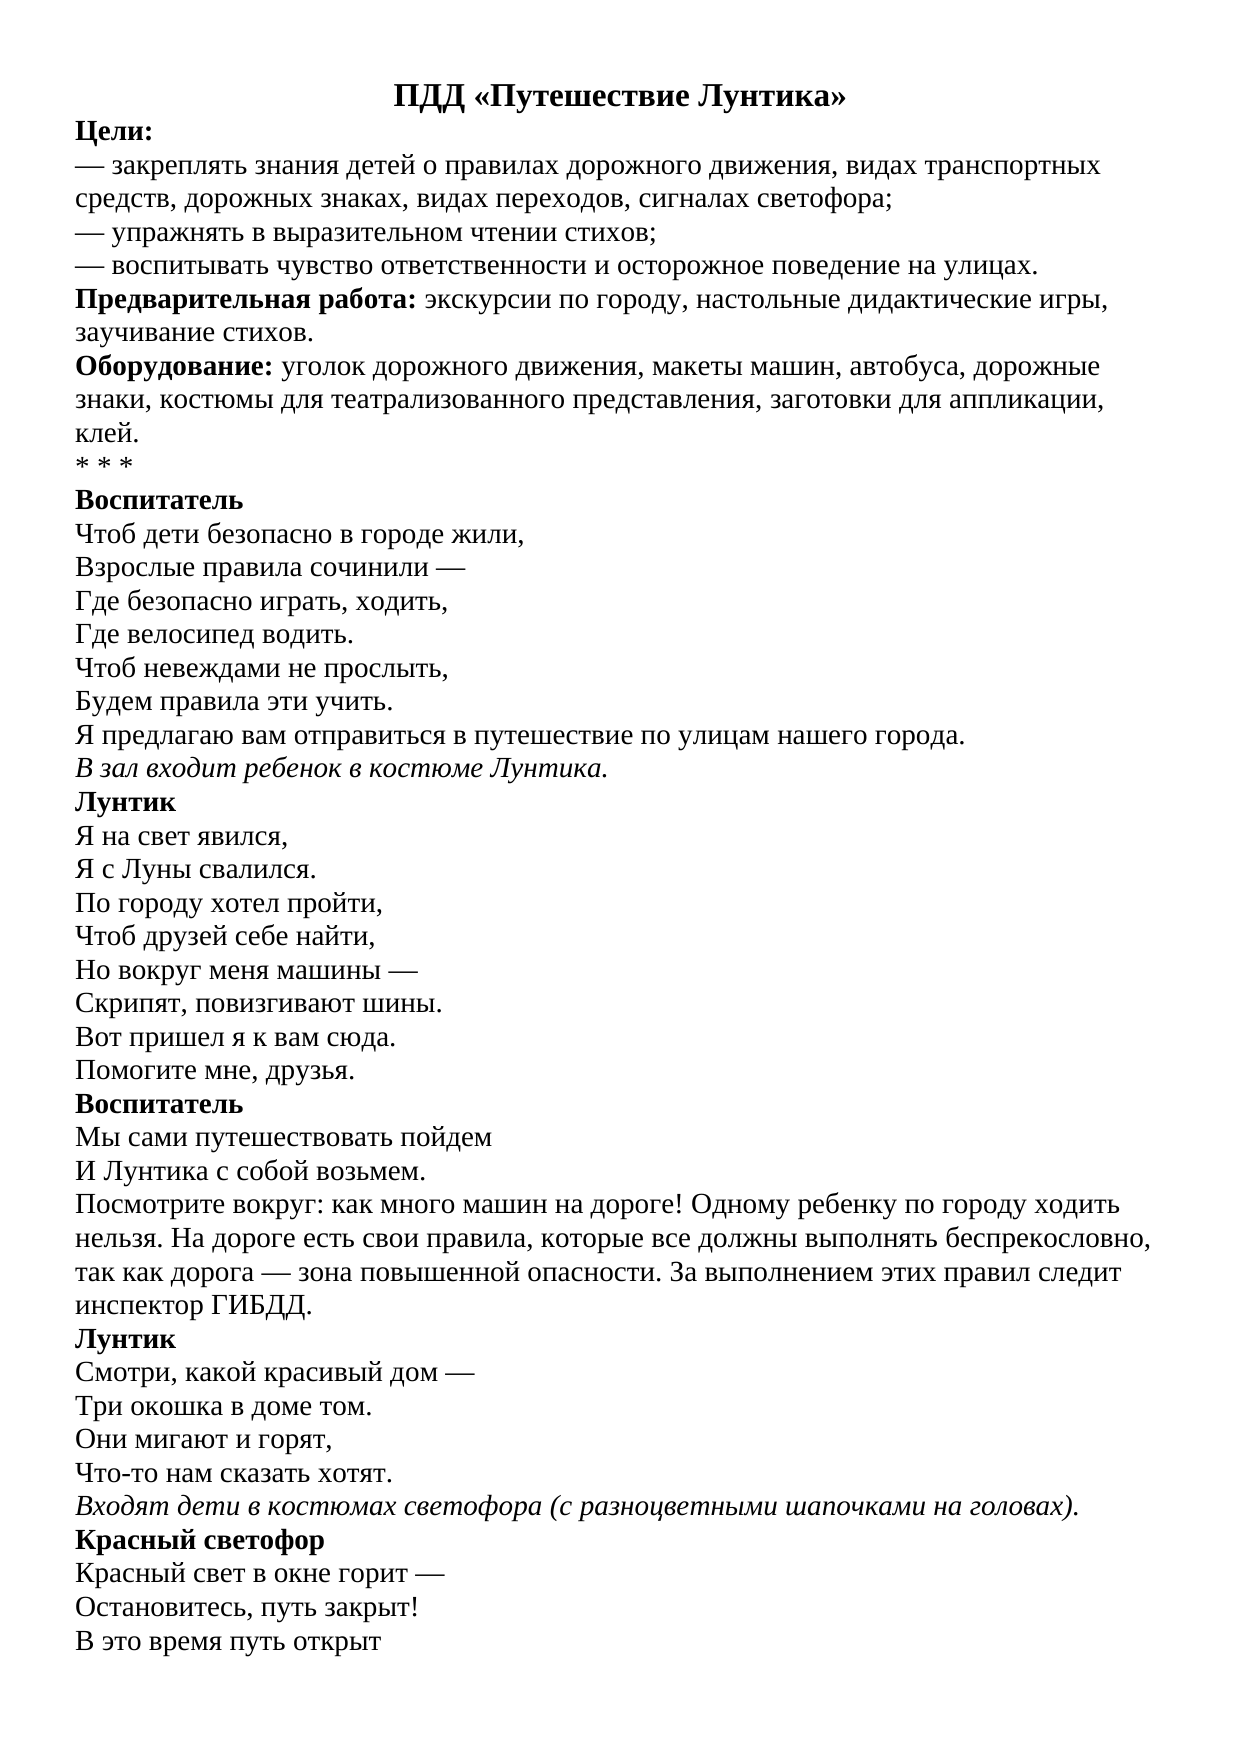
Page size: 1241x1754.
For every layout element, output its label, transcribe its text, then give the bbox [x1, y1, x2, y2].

text Чтоб дети безопасно в городе жили, [75, 516, 1165, 549]
text Взрослые правила сочинили — [75, 549, 1165, 583]
text Будем правила эти учить. [75, 683, 1165, 717]
text Чтоб невеждами не прослыть, [75, 650, 1165, 683]
text Где безопасно играть, ходить, [75, 583, 1165, 616]
text Остановитесь, путь закрыт! [75, 1589, 1165, 1623]
text — закреплять знания детей о правилах дорожного движения, видах транспортных средств, дорожных знаках, видах переходов, сигналах светофора; [75, 147, 1165, 214]
text Воспитатель [75, 482, 1165, 516]
text И Лунтика с собой возьмем. [75, 1153, 1165, 1187]
text Я предлагаю вам отправиться в путешествие по улицам нашего города. [75, 717, 1165, 751]
text Мы сами путешествовать пойдем [75, 1119, 1165, 1153]
text — воспитывать чувство ответственности и осторожное поведение на улицах. [75, 247, 1165, 281]
text Цели: [75, 113, 1165, 147]
text По городу хотел пройти, [75, 885, 1165, 918]
text Входят дети в костюмах светофора (с разноцветными шапочками на головах). [75, 1488, 1165, 1522]
text Помогите мне, друзья. [75, 1052, 1165, 1086]
text — упражнять в выразительном чтении стихов; [75, 214, 1165, 247]
text Но вокруг меня машины — [75, 952, 1165, 985]
text Предварительная работа: экскурсии по городу, настольные дидактические игры, заучивание стихов. [75, 281, 1165, 348]
text Они мигают и горят, [75, 1421, 1165, 1455]
text Посмотрите вокруг: как много машин на дороге! Одному ребенку по городу ходить нельзя. На дороге есть свои правила, которые все должны выполнять беспрекословно, так как дорога — зона повышенной опасности. За выполнением этих правил следит инспектор ГИБДД. [75, 1187, 1165, 1321]
text Красный свет в окне горит — [75, 1556, 1165, 1589]
text Вот пришел я к вам сюда. [75, 1019, 1165, 1052]
text Смотри, какой красивый дом — [75, 1354, 1165, 1388]
text Воспитатель [75, 1086, 1165, 1119]
text В зал входит ребенок в костюме Лунтика. [75, 751, 1165, 784]
text ПДД «Путешествие Лунтика» [75, 75, 1165, 113]
text Что-то нам сказать хотят. [75, 1455, 1165, 1488]
text Лунтик [75, 1321, 1165, 1354]
text * * * [75, 449, 1165, 482]
text Три окошка в доме том. [75, 1388, 1165, 1421]
text Красный светофор [75, 1522, 1165, 1556]
text Я с Луны свалился. [75, 851, 1165, 885]
text Чтоб друзей себе найти, [75, 918, 1165, 952]
text Где велосипед водить. [75, 616, 1165, 650]
text В это время путь открыт [75, 1623, 1165, 1656]
text Скрипят, повизгивают шины. [75, 985, 1165, 1019]
text Я на свет явился, [75, 818, 1165, 851]
text Оборудование: уголок дорожного движения, макеты машин, автобуса, дорожные знаки, костюмы для театрализованного представления, заготовки для аппликации, клей. [75, 348, 1165, 449]
text Лунтик [75, 784, 1165, 818]
